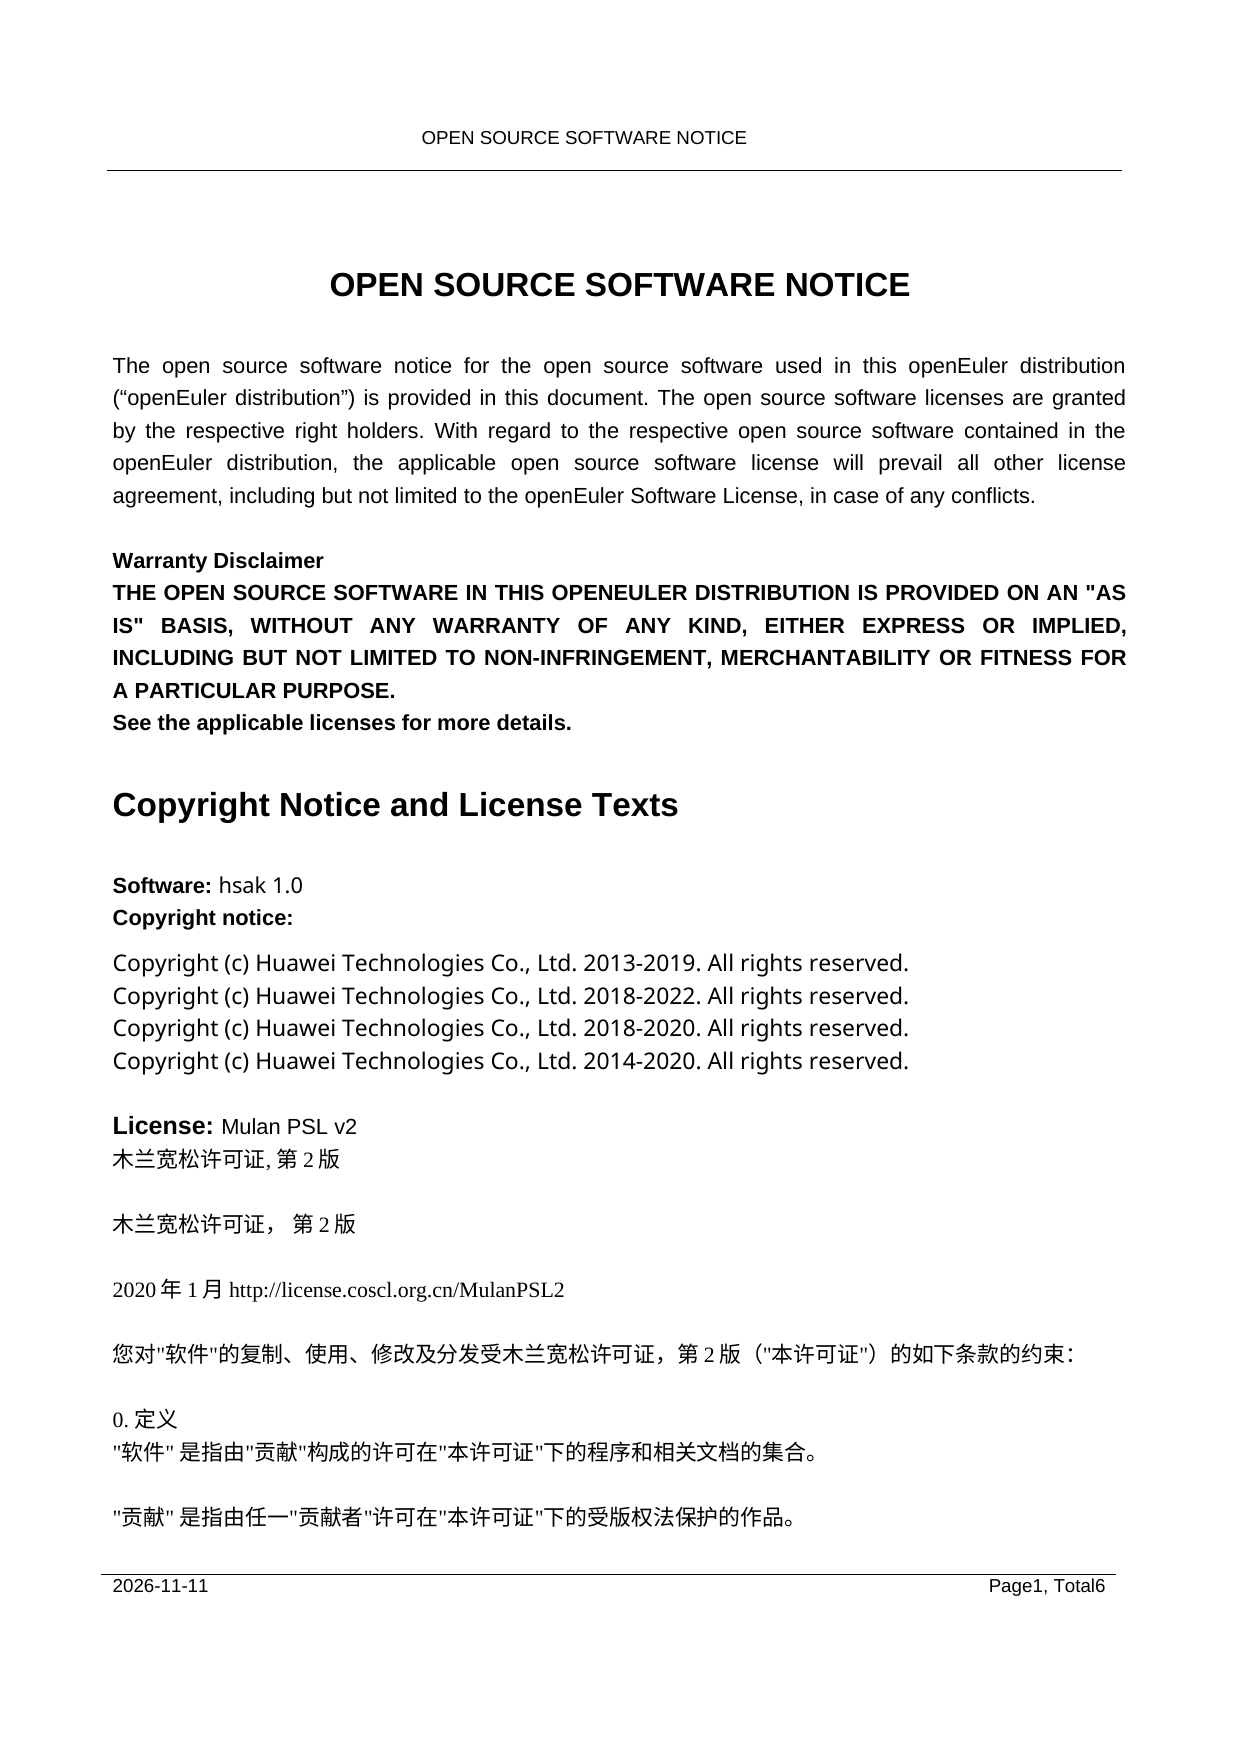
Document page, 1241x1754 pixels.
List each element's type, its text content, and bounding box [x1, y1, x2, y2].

text OPEN SOURCE SOFTWARE NOTICE [112, 251, 1128, 316]
text Copyright Notice and License Texts [112, 771, 1128, 836]
text THE OPEN SOURCE SOFTWARE IN THIS OPENEULER DISTRIBUTION IS PROVIDED ON AN "AS IS" BASIS, WITHOUT ANY WARRANTY OF ANY KIND, EITHER EXPRESS OR IMPLIED, INCLUDING BUT NOT LIMITED TO NON-INFRINGEMENT, MERCHANTABILITY OR FITNESS FOR A PARTICULAR PURPOSE. See the applicable licenses for more details. [112, 576, 1128, 739]
text Copyright notice: [112, 901, 1128, 934]
text Copyright (c) Huawei Technologies Co., Ltd. 2013-2019. All rights reserved. Copyright (c) Huawei Technologies Co., Ltd. 2018-2022. All rights reserved. Copyright (c) Huawei Technologies Co., Ltd. 2018-2020. All rights reserved. Copyright (c) Huawei Technologies Co., Ltd. 2014-2020. All rights reserved. [112, 947, 1128, 1109]
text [112, 1142, 1128, 1532]
text The open source software notice for the open source software used in this openEuler distribution (“openEuler distribution”) is provided in this document. The open source software licenses are granted by the respective right holders. With regard to the respective open source software contained in the openEuler distribution, the applicable open source software license will prevail all other license agreement, including but not limited to the openEuler Software License, in case of any conflicts. [112, 349, 1128, 511]
title Software: hsak 1.0 [112, 869, 1128, 901]
text Warranty Disclaimer [112, 544, 1128, 576]
text License: Mulan PSL v2 [112, 1109, 1128, 1142]
